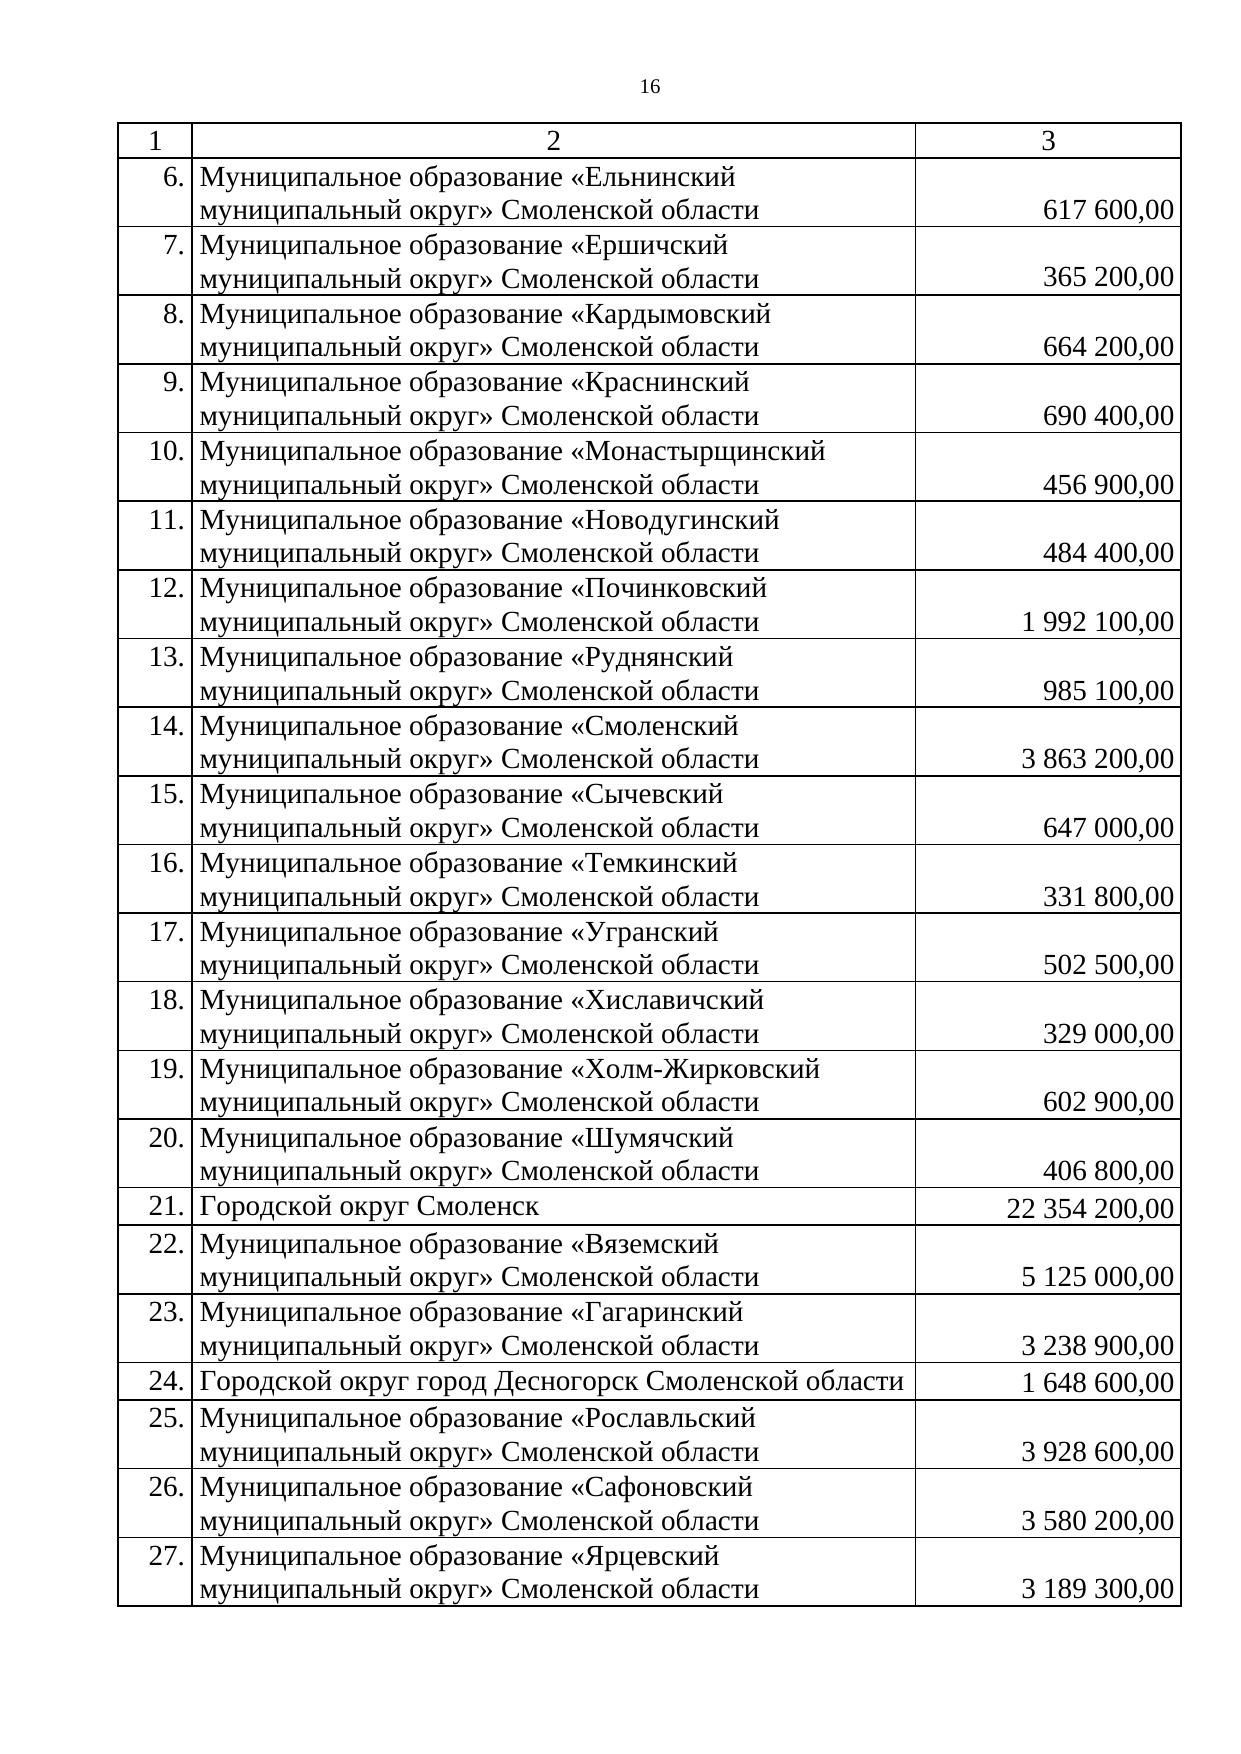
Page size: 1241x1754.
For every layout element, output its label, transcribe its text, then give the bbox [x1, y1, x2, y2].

table_header 2 [193, 124, 915, 157]
table_cell 3 928 600,00 [916, 1401, 1180, 1468]
table_cell Муниципальное образование «Новодугинский муниципальный округ» Смоленской области [193, 502, 915, 569]
table_cell Городской округ город Десногорск Смоленской области [193, 1363, 915, 1399]
table_cell 3 189 300,00 [916, 1538, 1180, 1605]
table_cell Муниципальное образование «Угранский муниципальный округ» Смоленской области [193, 914, 915, 981]
table_cell 12. [119, 571, 191, 638]
table_cell 17. [119, 914, 191, 981]
table_cell 14. [119, 708, 191, 775]
table_cell 365 200,00 [916, 227, 1180, 294]
table_cell Муниципальное образование «Сафоновский муниципальный округ» Смоленской области [193, 1469, 915, 1536]
table_cell Муниципальное образование «Рославльский муниципальный округ» Смоленской области [193, 1401, 915, 1468]
table_cell 647 000,00 [916, 777, 1180, 843]
table_cell Муниципальное образование «Краснинский муниципальный округ» Смоленской области [193, 365, 915, 432]
table_cell 10. [119, 433, 191, 500]
table_cell 664 200,00 [916, 296, 1180, 363]
table_cell 1 992 100,00 [916, 571, 1180, 638]
table_cell Муниципальное образование «Руднянский муниципальный округ» Смоленской области [193, 639, 915, 706]
table_cell 26. [119, 1469, 191, 1536]
table_cell Муниципальное образование «Ельнинский муниципальный округ» Смоленской области [193, 159, 915, 226]
table_cell 502 500,00 [916, 914, 1180, 981]
table_cell 15. [119, 777, 191, 843]
table_cell Муниципальное образование «Починковский муниципальный округ» Смоленской области [193, 571, 915, 638]
table_cell 25. [119, 1401, 191, 1468]
table_cell Муниципальное образование «Гагаринский муниципальный округ» Смоленской области [193, 1295, 915, 1362]
table_cell Муниципальное образование «Монастырщинский муниципальный округ» Смоленской области [193, 433, 915, 500]
table_cell 27. [119, 1538, 191, 1605]
table_cell 690 400,00 [916, 365, 1180, 432]
table_cell 331 800,00 [916, 845, 1180, 912]
table_cell 11. [119, 502, 191, 569]
table_cell 329 000,00 [916, 982, 1180, 1049]
table_cell 19. [119, 1051, 191, 1118]
table_cell 20. [119, 1120, 191, 1187]
table_cell Муниципальное образование «Вяземский муниципальный округ» Смоленской области [193, 1226, 915, 1293]
table_cell 13. [119, 639, 191, 706]
table_cell 21. [119, 1188, 191, 1224]
table_cell Муниципальное образование «Смоленский муниципальный округ» Смоленской области [193, 708, 915, 775]
table_cell Муниципальное образование «Сычевский муниципальный округ» Смоленской области [193, 777, 915, 843]
table_cell Городской округ Смоленск [193, 1188, 915, 1224]
table_cell 18. [119, 982, 191, 1049]
table_header 1 [119, 124, 191, 157]
table_cell 6. [119, 159, 191, 226]
table_cell 3 863 200,00 [916, 708, 1180, 775]
table_cell 484 400,00 [916, 502, 1180, 569]
table_cell 8. [119, 296, 191, 363]
table_cell Муниципальное образование «Хиславичский муниципальный округ» Смоленской области [193, 982, 915, 1049]
table_cell 9. [119, 365, 191, 432]
table_cell 24. [119, 1363, 191, 1399]
table_cell Муниципальное образование «Холм-Жирковский муниципальный округ» Смоленской области [193, 1051, 915, 1118]
table_cell 456 900,00 [916, 433, 1180, 500]
table_cell 602 900,00 [916, 1051, 1180, 1118]
table_cell 22. [119, 1226, 191, 1293]
table_cell Муниципальное образование «Ершичский муниципальный округ» Смоленской области [193, 227, 915, 294]
table_cell 22 354 200,00 [916, 1188, 1180, 1224]
table_header 3 [916, 124, 1180, 157]
table_cell 3 580 200,00 [916, 1469, 1180, 1536]
table_cell Муниципальное образование «Темкинский муниципальный округ» Смоленской области [193, 845, 915, 912]
table_cell Муниципальное образование «Ярцевский муниципальный округ» Смоленской области [193, 1538, 915, 1605]
table_cell 3 238 900,00 [916, 1295, 1180, 1362]
table_cell 5 125 000,00 [916, 1226, 1180, 1293]
table_cell 23. [119, 1295, 191, 1362]
table_cell Муниципальное образование «Шумячский муниципальный округ» Смоленской области [193, 1120, 915, 1187]
table_cell 985 100,00 [916, 639, 1180, 706]
table_cell 617 600,00 [916, 159, 1180, 226]
table_cell 16. [119, 845, 191, 912]
table_cell 7. [119, 227, 191, 294]
table_cell 406 800,00 [916, 1120, 1180, 1187]
table_cell Муниципальное образование «Кардымовский муниципальный округ» Смоленской области [193, 296, 915, 363]
table_cell 1 648 600,00 [916, 1363, 1180, 1399]
